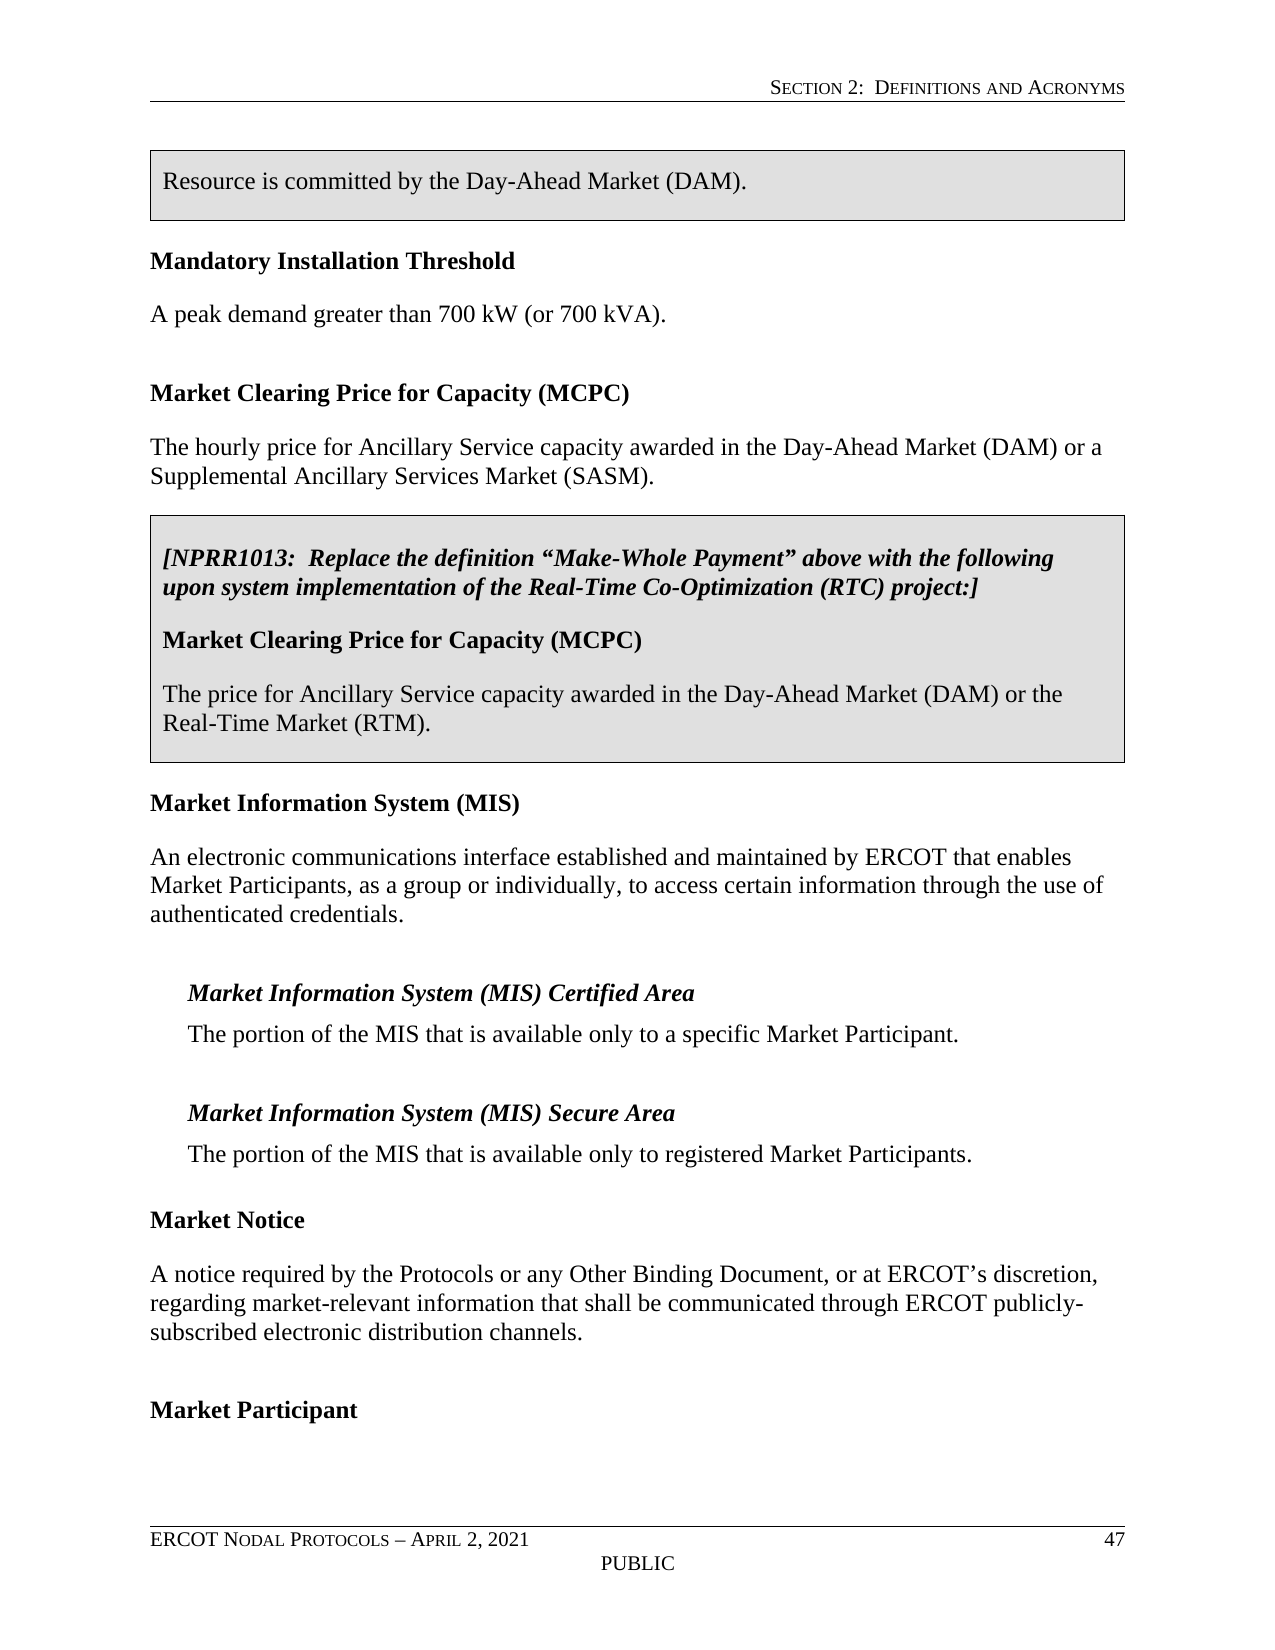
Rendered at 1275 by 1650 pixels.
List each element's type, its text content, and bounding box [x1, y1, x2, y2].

text Market Information System (MIS) Secure Area [187, 1098, 1125, 1127]
text The portion of the MIS that is available only to registered Market Participants. [187, 1139, 1125, 1168]
text Market Participant [150, 1395, 1125, 1424]
text Market Information System (MIS) Certified Area [187, 978, 1125, 1007]
text Mandatory Installation Threshold [150, 246, 1125, 274]
text The hourly price for Ancillary Service capacity awarded in the Day-Ahead Market (DAM) or a Supplemental Ancillary Services Market (SASM). [150, 432, 1125, 489]
text An electronic communications interface established and maintained by ERCOT that enables Market Participants, as a group or individually, to access certain information through the use of authenticated credentials. [150, 842, 1125, 928]
text Market Information System (MIS) [150, 788, 1125, 817]
text A peak demand greater than 700 kW (or 700 kVA). [150, 299, 1125, 328]
text The portion of the MIS that is available only to a specific Market Participant. [187, 1019, 1125, 1048]
text Market Clearing Price for Capacity (MCPC) [150, 378, 1125, 407]
text A notice required by the Protocols or any Other Binding Document, or at ERCOT’s discretion, regarding market-relevant information that shall be communicated through ERCOT publicly-subscribed electronic distribution channels. [150, 1259, 1125, 1345]
table_header [NPRR1013: Replace the definition “Make-Whole Payment” above with the following upon system implementation of the Real-Time Co-Optimization (RTC) project:] Market Clearing Price for Capacity (MCPC) The price for Ancillary Service capacity awarded in the Day-Ahead Market (DAM) or the Real-Time Market (RTM). [151, 516, 1124, 762]
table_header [151, 151, 1124, 220]
text Market Notice [150, 1205, 1125, 1234]
